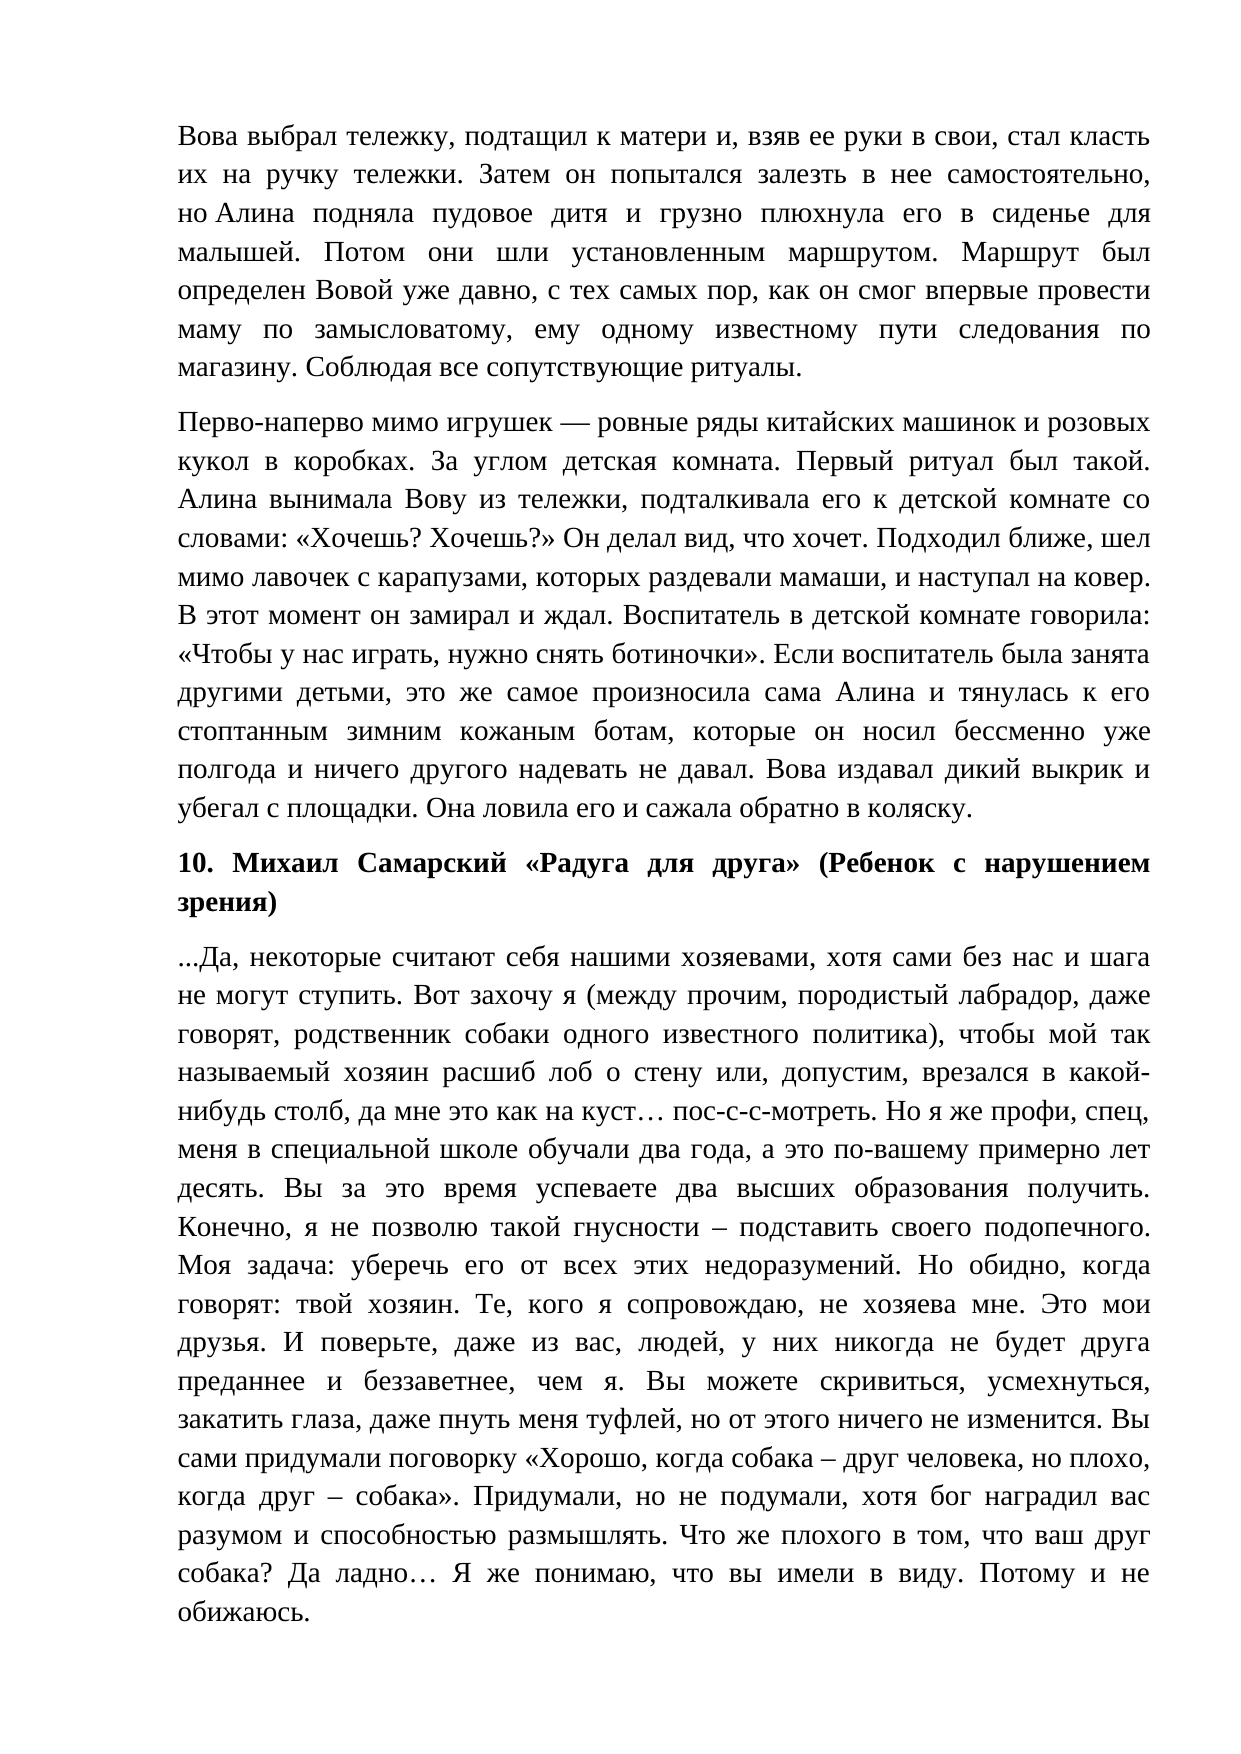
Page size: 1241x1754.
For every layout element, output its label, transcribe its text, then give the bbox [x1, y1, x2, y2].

text ...Да, некоторые считают себя нашими хозяевами, хотя сами без нас и шага не могут ступить. Вот захочу я (между прочим, породистый лабрадор, даже говорят, родственник собаки одного известного политика), чтобы мой так называемый хозяин расшиб лоб о стену или, допустим, врезался в какой-нибудь столб, да мне это как на куст… пос-с-с-мотреть. Но я же профи, спец, меня в специальной школе обучали два года, а это по-вашему примерно лет десять. Вы за это время успеваете два высших образования получить. Конечно, я не позволю такой гнусности – подставить своего подопечного. Моя задача: уберечь его от всех этих недоразумений. Но обидно, когда говорят: твой хозяин. Те, кого я сопровождаю, не хозяева мне. Это мои друзья. И поверьте, даже из вас, людей, у них никогда не будет друга преданнее и беззаветнее, чем я. Вы можете скривиться, усмехнуться, закатить глаза, даже пнуть меня туфлей, но от этого ничего не изменится. Вы сами придумали поговорку «Хорошо, когда собака – друг человека, но плохо, когда друг – собака». Придумали, но не подумали, хотя бог наградил вас разумом и способностью размышлять. Что же плохого в том, что ваш друг собака? Да ладно… Я же понимаю, что вы имели в виду. Потому и не обижаюсь. [177, 939, 1152, 1628]
text Перво-наперво мимо игрушек — ровные ряды китайских машинок и розовых кукол в коробках. За углом детская комната. Первый ритуал был такой. Алина вынимала Вову из тележки, подталкивала его к детской комнате со словами: «Хочешь? Хочешь?» Он делал вид, что хочет. Подходил ближе, шел мимо лавочек с карапузами, которых раздевали мамаши, и наступал на ковер. В этот момент он замирал и ждал. Воспитатель в детской комнате говорила: «Чтобы у нас играть, нужно снять ботиночки». Если воспитатель была занята другими детьми, это же самое произносила сама Алина и тянулась к его стоптанным зимним кожаным ботам, которые он носил бессменно уже полгода и ничего другого надевать не давал. Вова издавал дикий выкрик и убегал с площадки. Она ловила его и сажала обратно в коляску. [177, 404, 1152, 823]
text 10. Михаил Самарский «Радуга для друга» (Ребенок с нарушением зрения) [177, 845, 1152, 917]
text Вова выбрал тележку, подтащил к матери и, взяв ее руки в свои, стал класть их на ручку тележки. Затем он попытался залезть в нее самостоятельно, но Алина подняла пудовое дитя и грузно плюхнула его в сиденье для малышей. Потом они шли установленным маршрутом. Маршрут был определен Вовой уже давно, с тех самых пор, как он смог впервые провести маму по замысловатому, ему одному известному пути следования по магазину. Соблюдая все сопутствующие ритуалы. [177, 118, 1152, 383]
